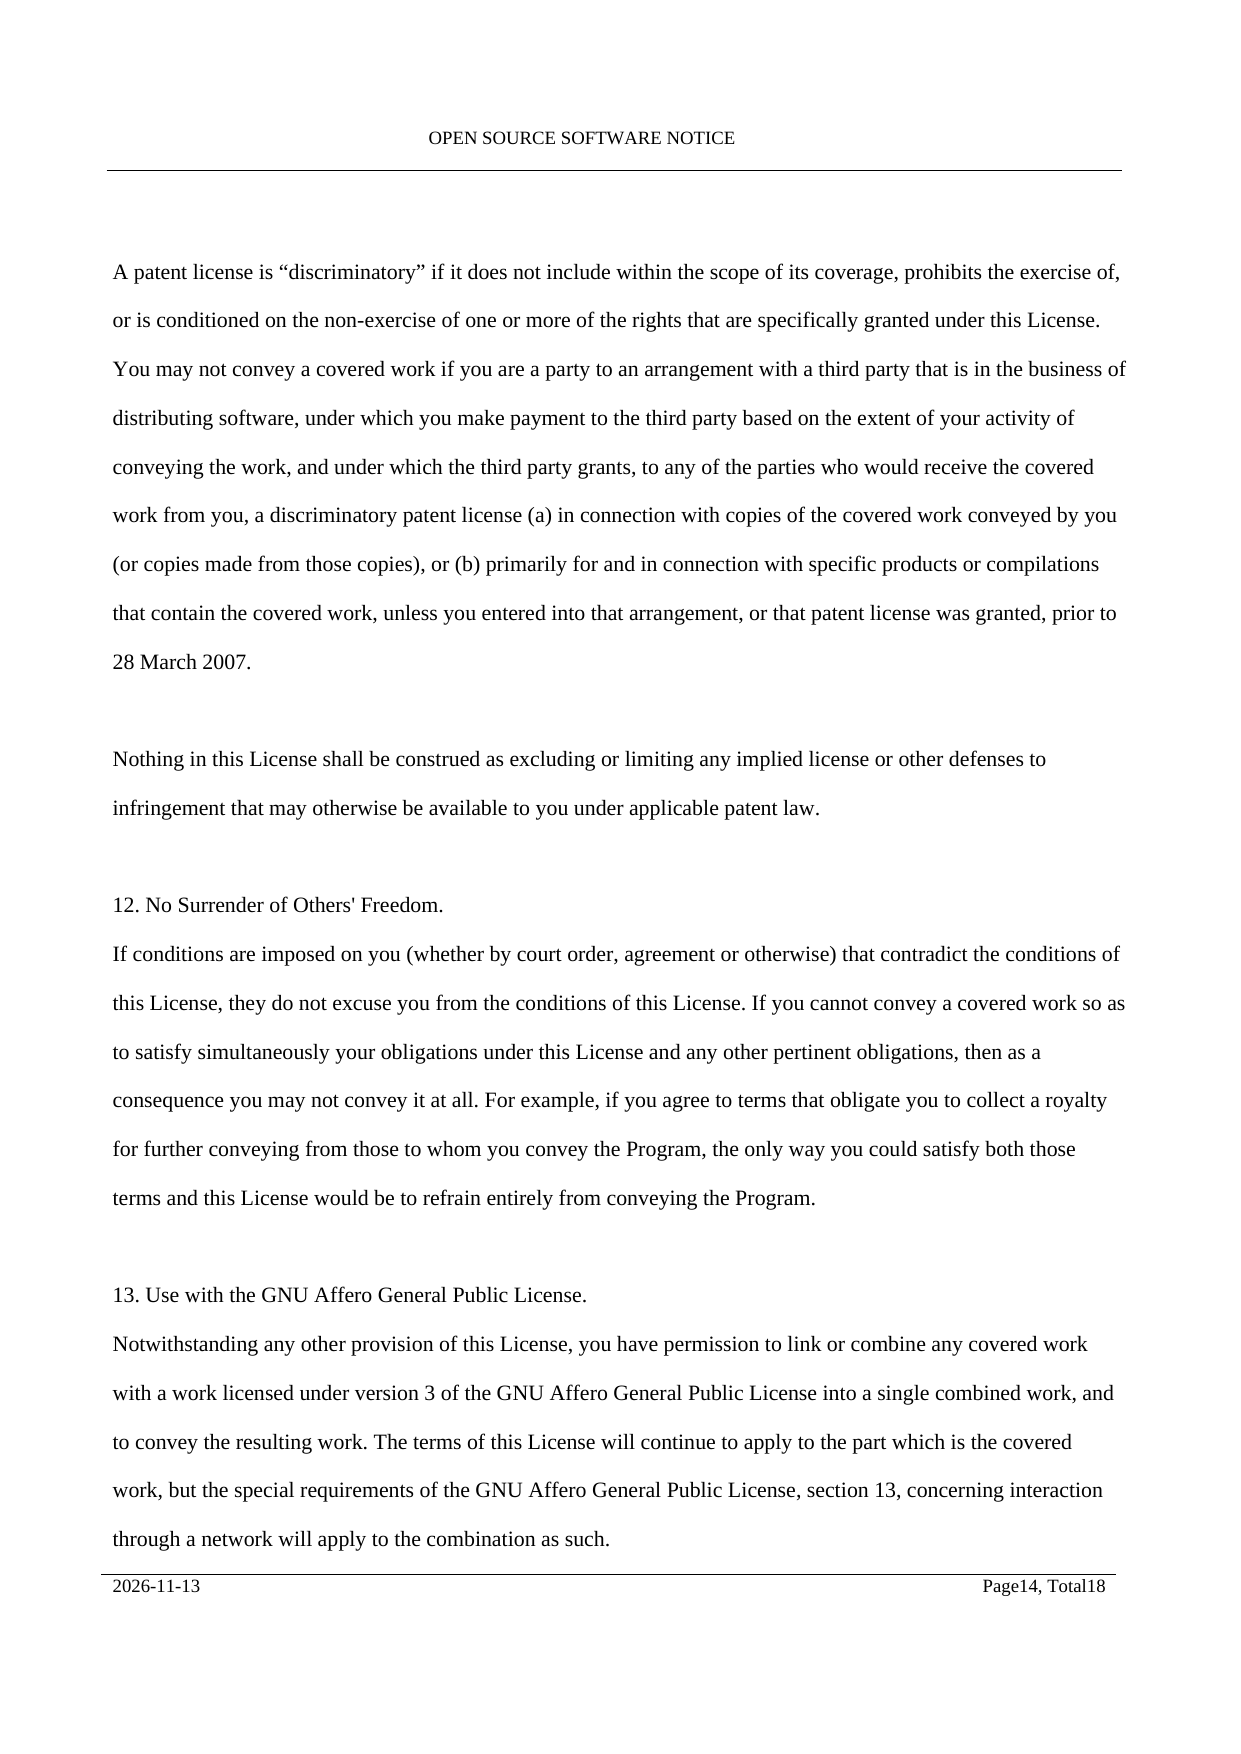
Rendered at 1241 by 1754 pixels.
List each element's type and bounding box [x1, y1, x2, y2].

text [112, 206, 1128, 1555]
